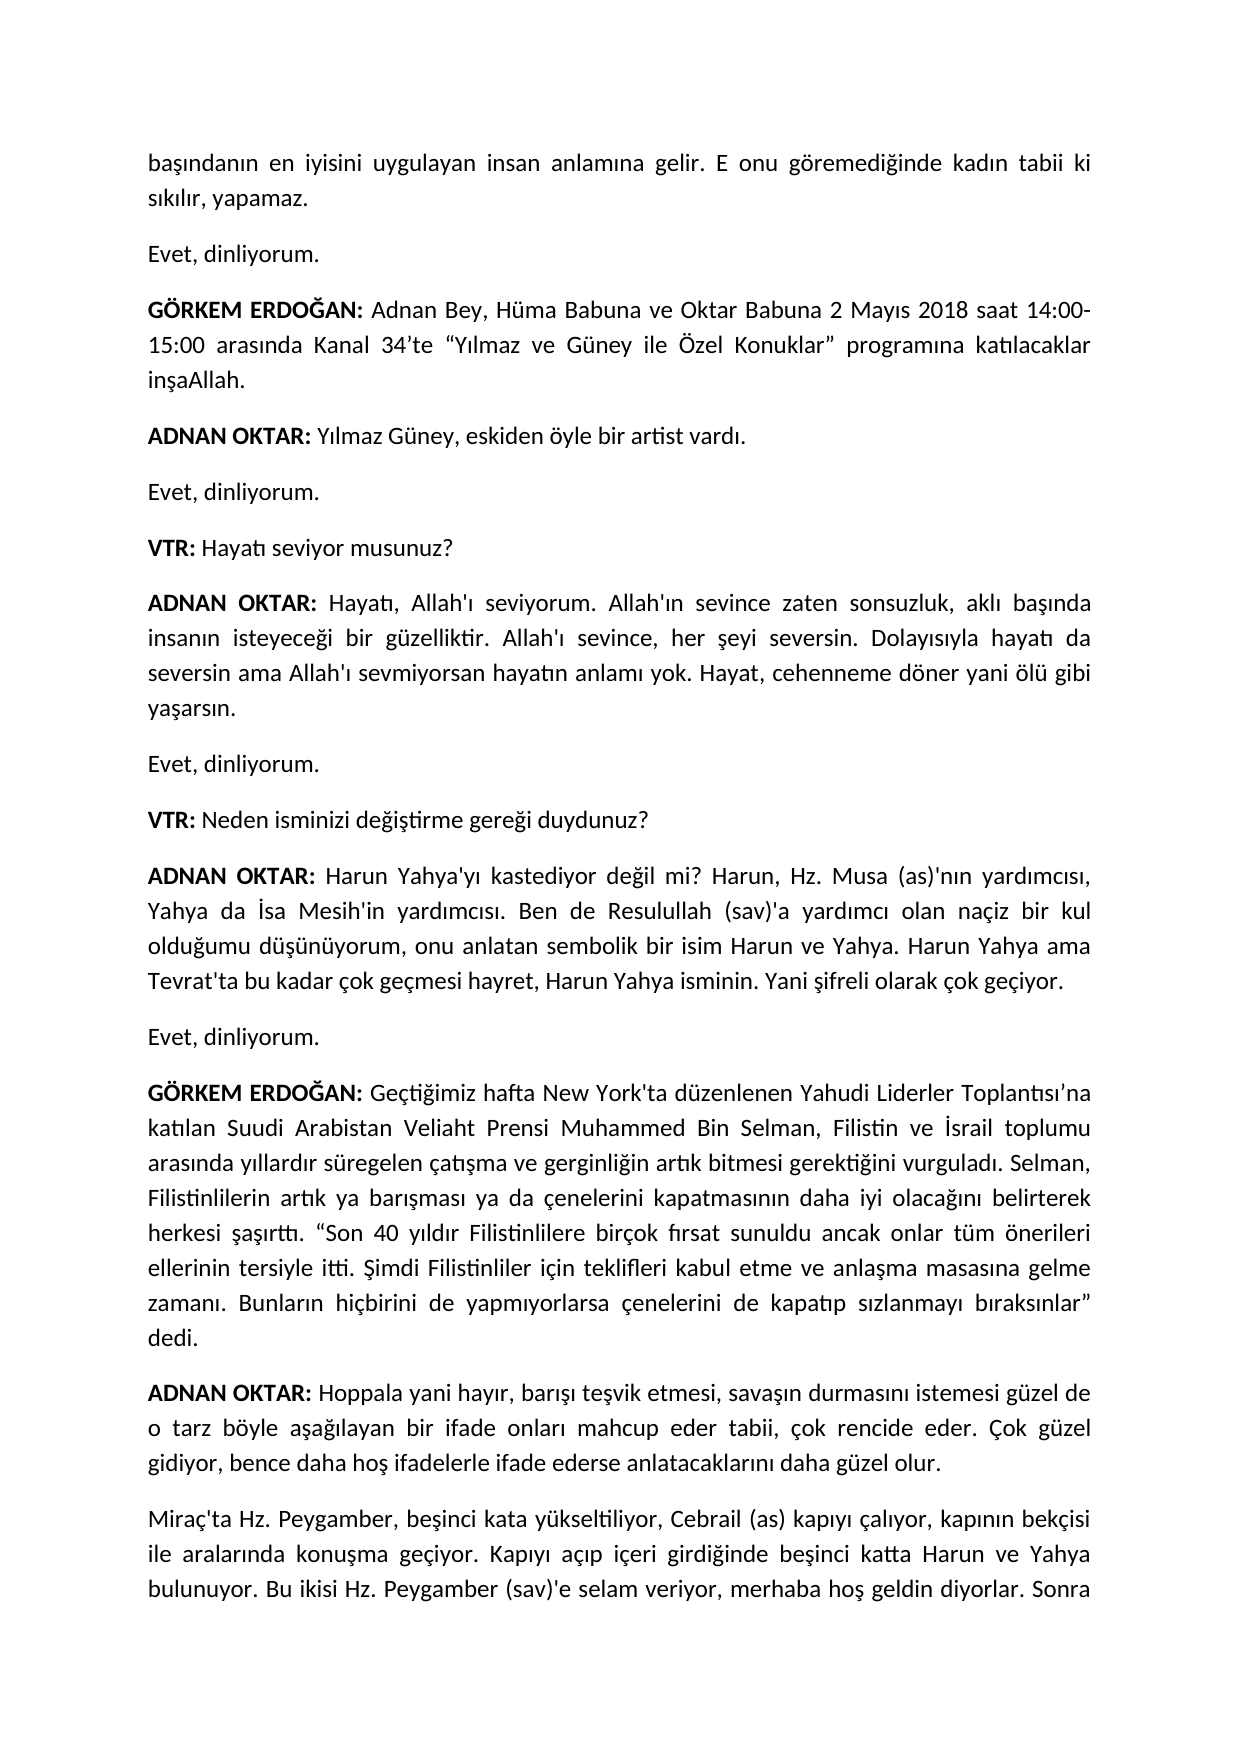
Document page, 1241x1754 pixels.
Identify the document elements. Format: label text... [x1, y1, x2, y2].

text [148, 1503, 1093, 1604]
text Evet, dinliyorum. [148, 1021, 1093, 1051]
text ADNAN OKTAR: Harun Yahya'yı kastediyor değil mi? Harun, Hz. Musa (as)'nın yardımcısı, Yahya da İsa Mesih'in yardımcısı. Ben de Resulullah (sav)'a yardımcı olan naçiz bir kul olduğumu düşünüyorum, onu anlatan sembolik bir isim Harun ve Yahya. Harun Yahya ama Tevrat'ta bu kadar çok geçmesi hayret, Harun Yahya isminin. Yani şifreli olarak çok geçiyor. [148, 860, 1093, 996]
text Evet, dinliyorum. [148, 476, 1093, 506]
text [148, 148, 1093, 213]
text GÖRKEM ERDOĞAN: Geçtiğimiz hafta New York'ta düzenlenen Yahudi Liderler Toplantısı’na katılan Suudi Arabistan Veliaht Prensi Muhammed Bin Selman, Filistin ve İsrail toplumu arasında yıllardır süregelen çatışma ve gerginliğin artık bitmesi gerektiğini vurguladı. Selman, Filistinlilerin artık ya barışması ya da çenelerini kapatmasının daha iyi olacağını belirterek herkesi şaşırttı. “Son 40 yıldır Filistinlilere birçok fırsat sunuldu ancak onlar tüm önerileri ellerinin tersiyle itti. Şimdi Filistinliler için teklifleri kabul etme ve anlaşma masasına gelme zamanı. Bunların hiçbirini de yapmıyorlarsa çenelerini de kapatıp sızlanmayı bıraksınlar” dedi. [148, 1077, 1093, 1352]
text VTR: Hayatı seviyor musunuz? [148, 532, 1093, 562]
text ADNAN OKTAR: Hoppala yani hayır, barışı teşvik etmesi, savaşın durmasını istemesi güzel de o tarz böyle aşağılayan bir ifade onları mahcup eder tabii, çok rencide eder. Çok güzel gidiyor, bence daha hoş ifadelerle ifade ederse anlatacaklarını daha güzel olur. [148, 1378, 1093, 1478]
text GÖRKEM ERDOĞAN: Adnan Bey, Hüma Babuna ve Oktar Babuna 2 Mayıs 2018 saat 14:00-15:00 arasında Kanal 34’te “Yılmaz ve Güney ile Özel Konuklar” programına katılacaklar inşaAllah. [148, 294, 1093, 395]
text Evet, dinliyorum. [148, 748, 1093, 779]
text ADNAN OKTAR: Yılmaz Güney, eskiden öyle bir artist vardı. [148, 420, 1093, 451]
text Evet, dinliyorum. [148, 238, 1093, 269]
text ADNAN OKTAR: Hayatı, Allah'ı seviyorum. Allah'ın sevince zaten sonsuzluk, aklı başında insanın isteyeceği bir güzelliktir. Allah'ı sevince, her şeyi seversin. Dolayısıyla hayatı da seversin ama Allah'ı sevmiyorsan hayatın anlamı yok. Hayat, cehenneme döner yani ölü gibi yaşarsın. [148, 588, 1093, 723]
text VTR: Neden isminizi değiştirme gereği duydunuz? [148, 804, 1093, 835]
